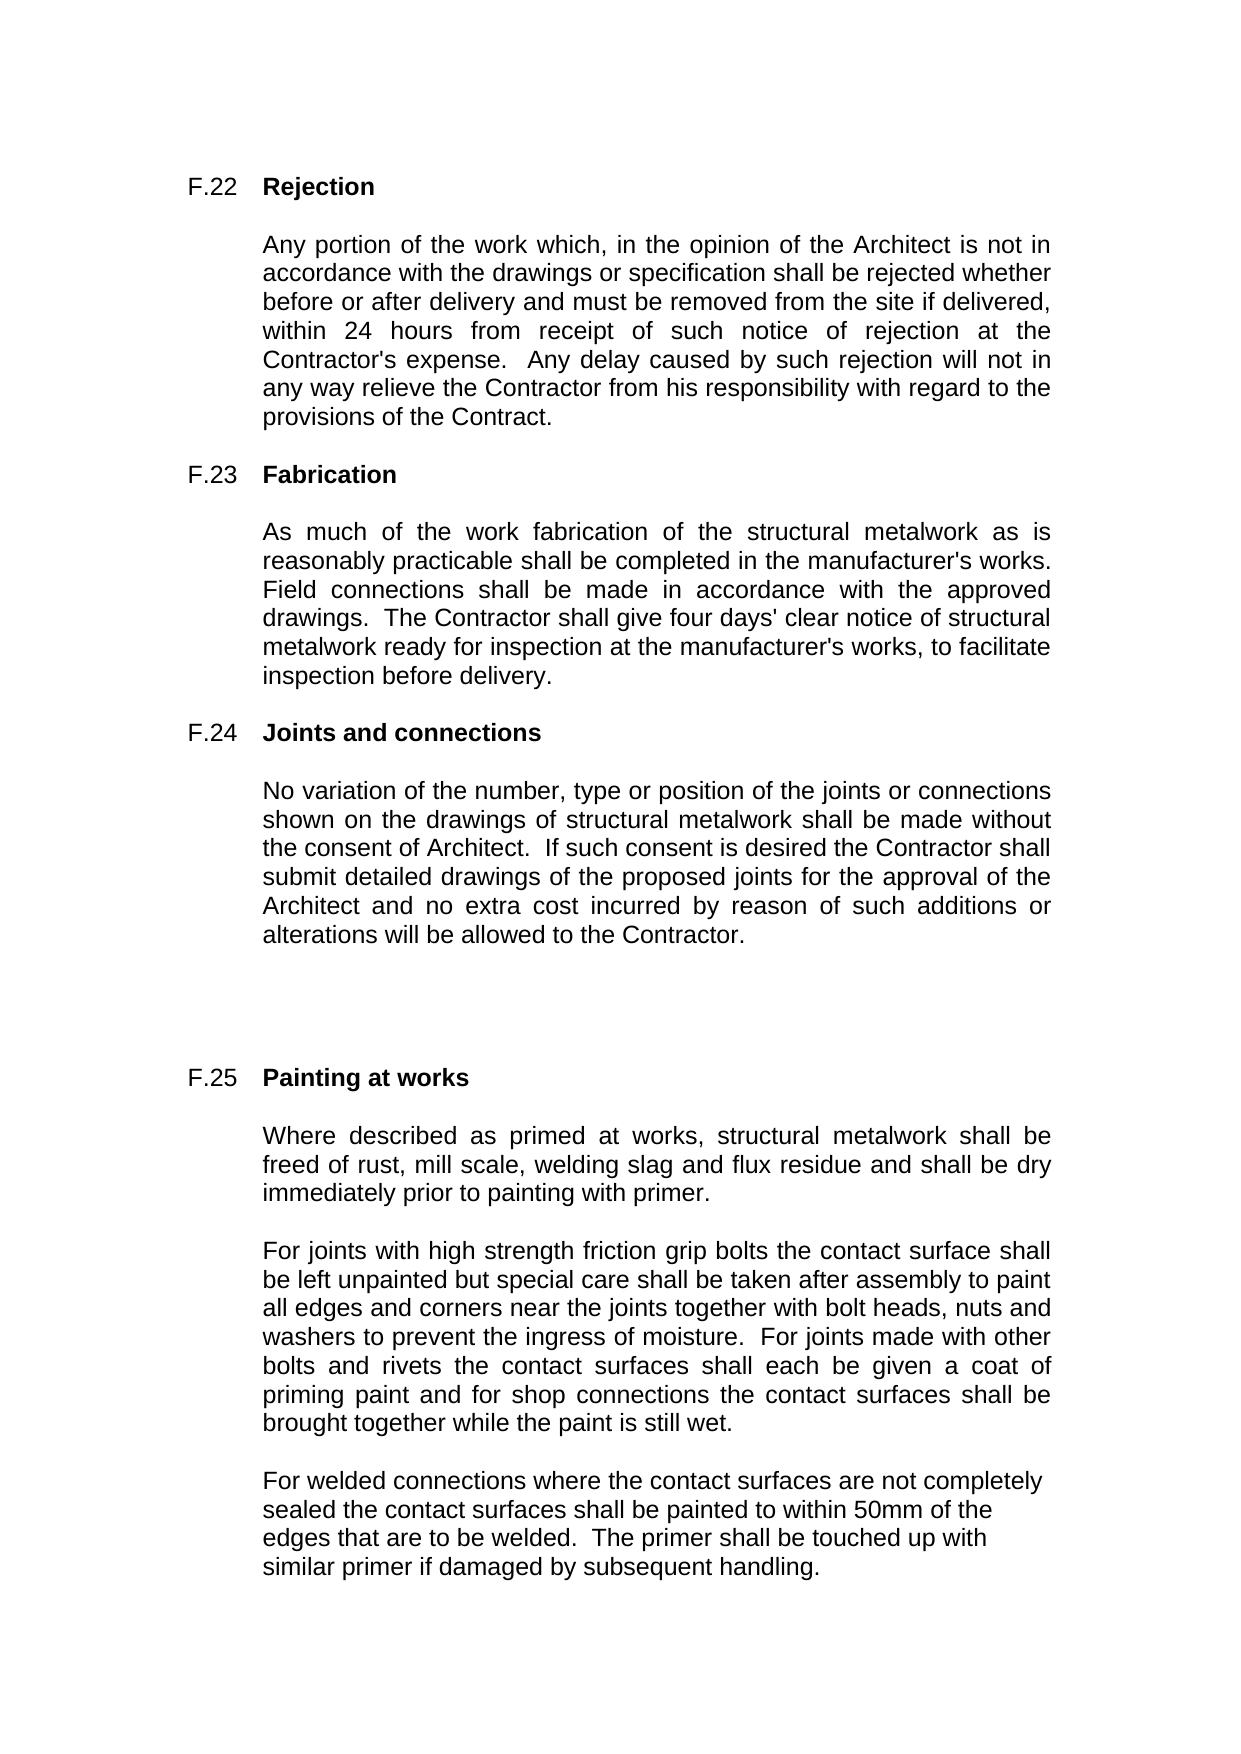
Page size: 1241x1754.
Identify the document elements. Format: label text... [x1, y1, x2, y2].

text F.24 Joints and connections [187, 718, 1053, 747]
text For joints with high strength friction grip bolts the contact surface shall be left unpainted but special care shall be taken after assembly to paint all edges and corners near the joints together with bolt heads, nuts and washers to prevent the ingress of moisture. For joints made with other bolts and rivets the contact surfaces shall each be given a coat of priming paint and for shop connections the contact surfaces shall be brought together while the paint is still wet. [262, 1236, 1053, 1437]
text Any portion of the work which, in the opinion of the Architect is not in accordance with the drawings or specification shall be rejected whether before or after delivery and must be removed from the site if delivered, within 24 hours from receipt of such notice of rejection at the Contractor's expense. Any delay caused by such rejection will not in any way relieve the Contractor from his responsibility with regard to the provisions of the Contract. [187, 229, 1053, 431]
text F.23 Fabrication [187, 459, 1053, 488]
text For welded connections where the contact surfaces are not completely sealed the contact surfaces shall be painted to within 50mm of the edges that are to be welded. The primer shall be touched up with similar primer if damaged by subsequent handling. [262, 1437, 1053, 1581]
text F.25 Painting at works [187, 1063, 1053, 1092]
text F.22 Rejection [187, 172, 1053, 201]
text Where described as primed at works, structural metalwork shall be freed of rust, mill scale, welding slag and flux residue and shall be dry immediately prior to painting with primer. [187, 1121, 1053, 1207]
text As much of the work fabrication of the structural metalwork as is reasonably practicable shall be completed in the manufacturer's works. Field connections shall be made in accordance with the approved drawings. The Contractor shall give four days' clear notice of structural metalwork ready for inspection at the manufacturer's works, to facilitate inspection before delivery. [187, 517, 1053, 689]
text No variation of the number, type or position of the joints or connections shown on the drawings of structural metalwork shall be made without the consent of Architect. If such consent is desired the Contractor shall submit detailed drawings of the proposed joints for the approval of the Architect and no extra cost incurred by reason of such additions or alterations will be allowed to the Contractor. [187, 776, 1053, 948]
